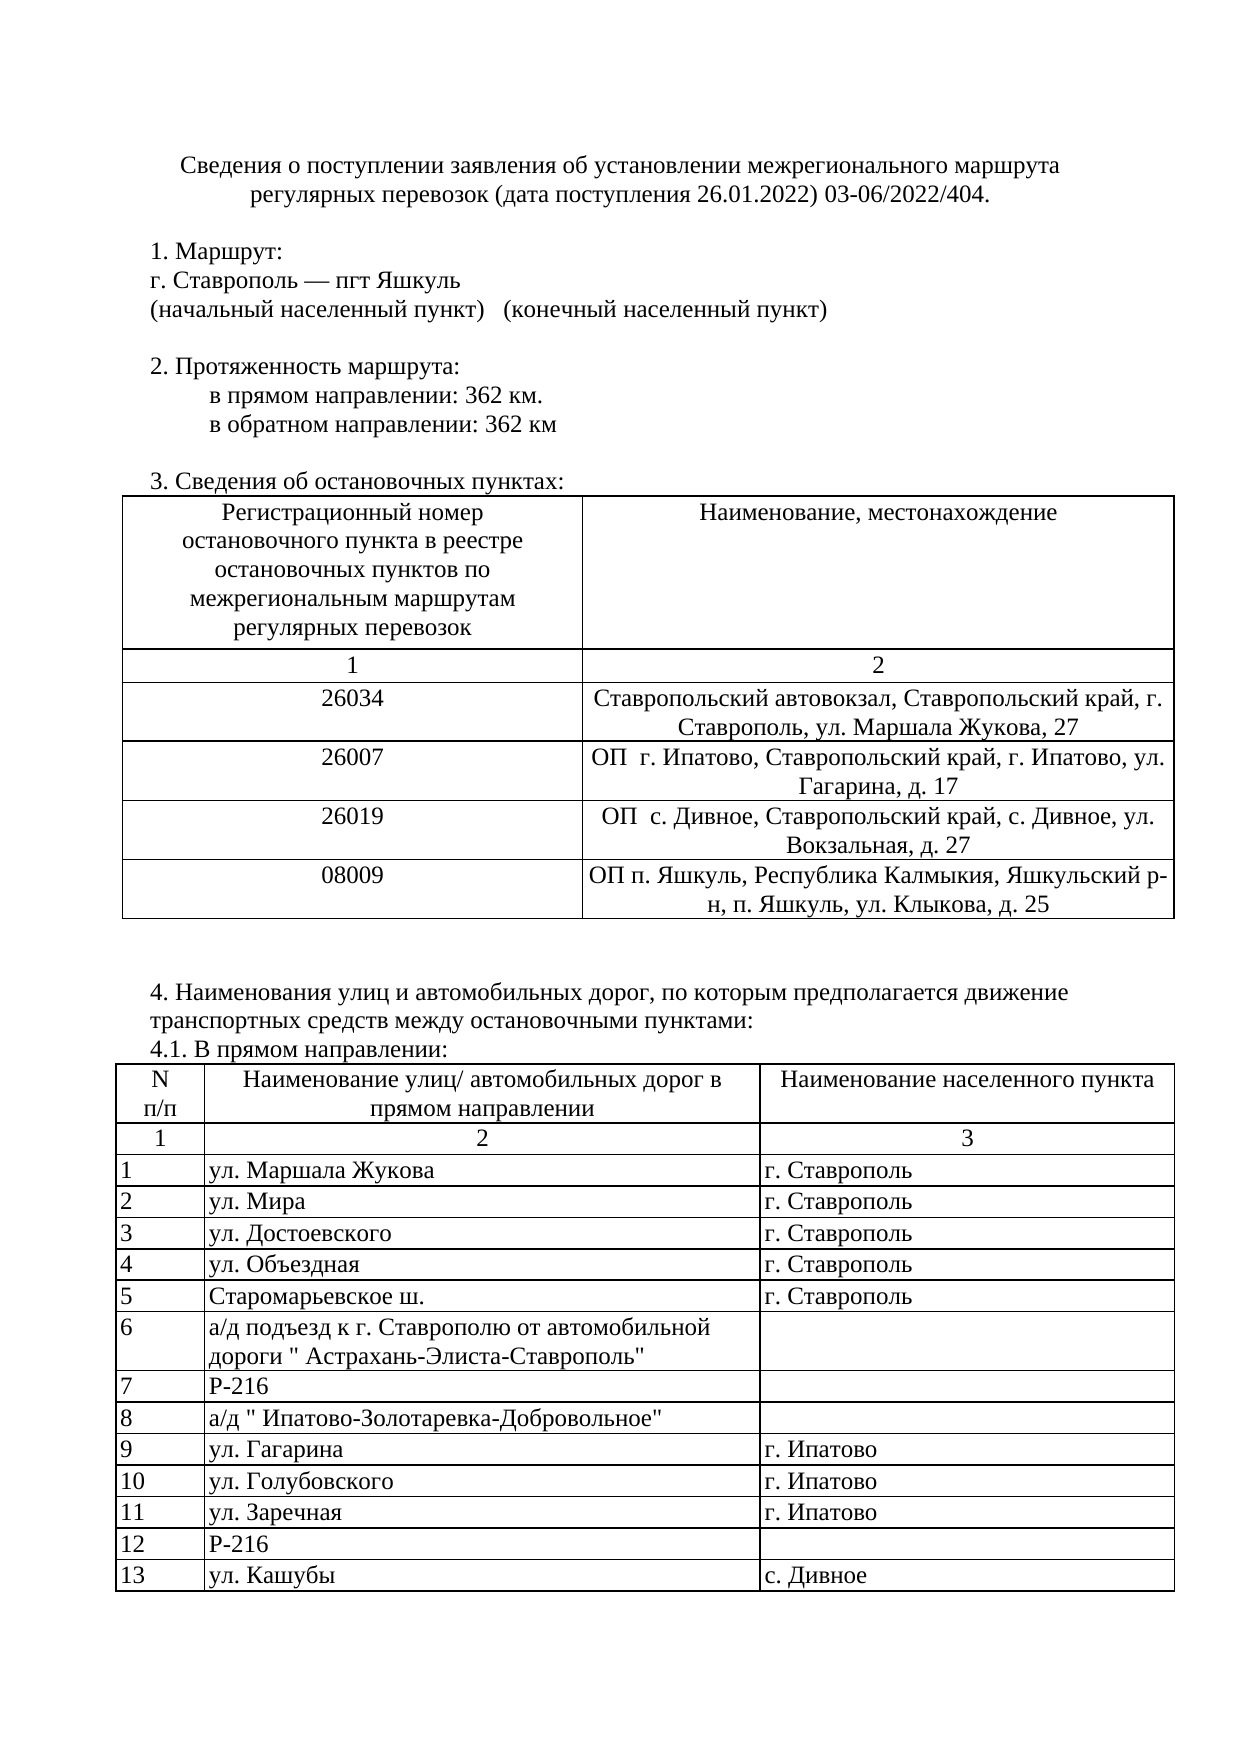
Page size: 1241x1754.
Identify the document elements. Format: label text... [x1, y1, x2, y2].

table_cell а/д " Ипатово-Золотаревка-Добровольное" [205, 1403, 759, 1433]
table_cell а/д подъезд к г. Ставрополю от автомобильной дороги " Астрахань-Элиста-Ставрополь" [205, 1312, 759, 1370]
table_cell г. Ставрополь [761, 1187, 1174, 1216]
table_cell г. Ставрополь [761, 1218, 1174, 1248]
table_header Наименование, местонахождение [583, 497, 1173, 648]
table_cell ул. Достоевского [205, 1218, 759, 1248]
table_cell ул. Кашубы [205, 1560, 759, 1590]
table_cell 9 [117, 1434, 204, 1464]
table_cell 10 [117, 1466, 204, 1496]
table_cell Р-216 [205, 1371, 759, 1401]
text в прямом направлении: 362 км. [150, 380, 1090, 409]
table_cell [761, 1403, 1174, 1433]
table_header N п/п [117, 1065, 204, 1122]
table_cell ОП г. Ипатово, Ставропольский край, г. Ипатово, ул. Гагарина, д. 17 [583, 742, 1173, 799]
table_cell 7 [117, 1371, 204, 1401]
table_cell 8 [117, 1403, 204, 1433]
table_cell ул. Объездная [205, 1250, 759, 1279]
table_cell ул. Голубовского [205, 1466, 759, 1496]
table_cell ОП п. Яшкуль, Республика Калмыкия, Яшкульский р-н, п. Яшкуль, ул. Клыкова, д. 25 [583, 860, 1173, 918]
table_cell 1 [117, 1155, 204, 1185]
table_cell ОП с. Дивное, Ставропольский край, с. Дивное, ул. Вокзальная, д. 27 [583, 801, 1173, 858]
table_cell 1 [117, 1124, 204, 1153]
table_cell 2 [583, 650, 1173, 681]
table_cell 2 [205, 1124, 759, 1153]
table_cell [761, 1371, 1174, 1401]
table_cell 12 [117, 1529, 204, 1558]
table_cell Р-216 [205, 1529, 759, 1558]
table_cell 1 [123, 650, 582, 681]
table_cell ул. Гагарина [205, 1434, 759, 1464]
table_cell г. Ставрополь [761, 1250, 1174, 1279]
table_cell г. Ипатово [761, 1497, 1174, 1527]
table_header Наименование улиц/ автомобильных дорог в прямом направлении [205, 1065, 759, 1122]
table_cell ул. Маршала Жукова [205, 1155, 759, 1185]
table_cell 26007 [123, 742, 582, 799]
table_cell г. Ипатово [761, 1466, 1174, 1496]
table_cell 11 [117, 1497, 204, 1527]
table_cell [761, 1529, 1174, 1558]
table_cell 13 [117, 1560, 204, 1590]
table_cell Ставропольский автовокзал, Ставропольский край, г. Ставрополь, ул. Маршала Жукова, 27 [583, 683, 1173, 740]
table_cell ул. Заречная [205, 1497, 759, 1527]
table_cell ул. Мира [205, 1187, 759, 1216]
table_cell 26019 [123, 801, 582, 858]
table_cell 2 [117, 1187, 204, 1216]
text Сведения о поступлении заявления об установлении межрегионального маршрута регулярных перевозок (дата поступления 26.01.2022) 03-06/2022/404. [150, 150, 1090, 207]
table_cell с. Дивное [761, 1560, 1174, 1590]
table_cell 3 [117, 1218, 204, 1248]
text 2. Протяженность маршрута: [150, 351, 1090, 380]
table_cell Старомарьевское ш. [205, 1281, 759, 1311]
table_cell 3 [761, 1124, 1174, 1153]
text 4. Наименования улиц и автомобильных дорог, по которым предполагается движение транспортных средств между остановочными пунктами: [150, 977, 1090, 1034]
text 1. Маршрут: [150, 236, 1090, 265]
text г. Ставрополь — пгт Яшкуль [150, 265, 1090, 294]
table_header Наименование населенного пункта [761, 1065, 1174, 1122]
table_cell 4 [117, 1250, 204, 1279]
text (начальный населенный пункт) (конечный населенный пункт) [150, 294, 1090, 322]
table_cell г. Ставрополь [761, 1155, 1174, 1185]
table_cell 6 [117, 1312, 204, 1370]
table_cell г. Ипатово [761, 1434, 1174, 1464]
table_cell [761, 1312, 1174, 1370]
table_cell 5 [117, 1281, 204, 1311]
text 3. Сведения об остановочных пунктах: [150, 466, 1090, 495]
table_cell г. Ставрополь [761, 1281, 1174, 1311]
text в обратном направлении: 362 км [150, 409, 1090, 437]
table_header Регистрационный номер остановочного пункта в реестре остановочных пунктов по межрегиональным маршрутам регулярных перевозок [123, 497, 582, 648]
table_cell 08009 [123, 860, 582, 918]
text 4.1. В прямом направлении: [150, 1034, 1090, 1063]
table_cell 26034 [123, 683, 582, 740]
